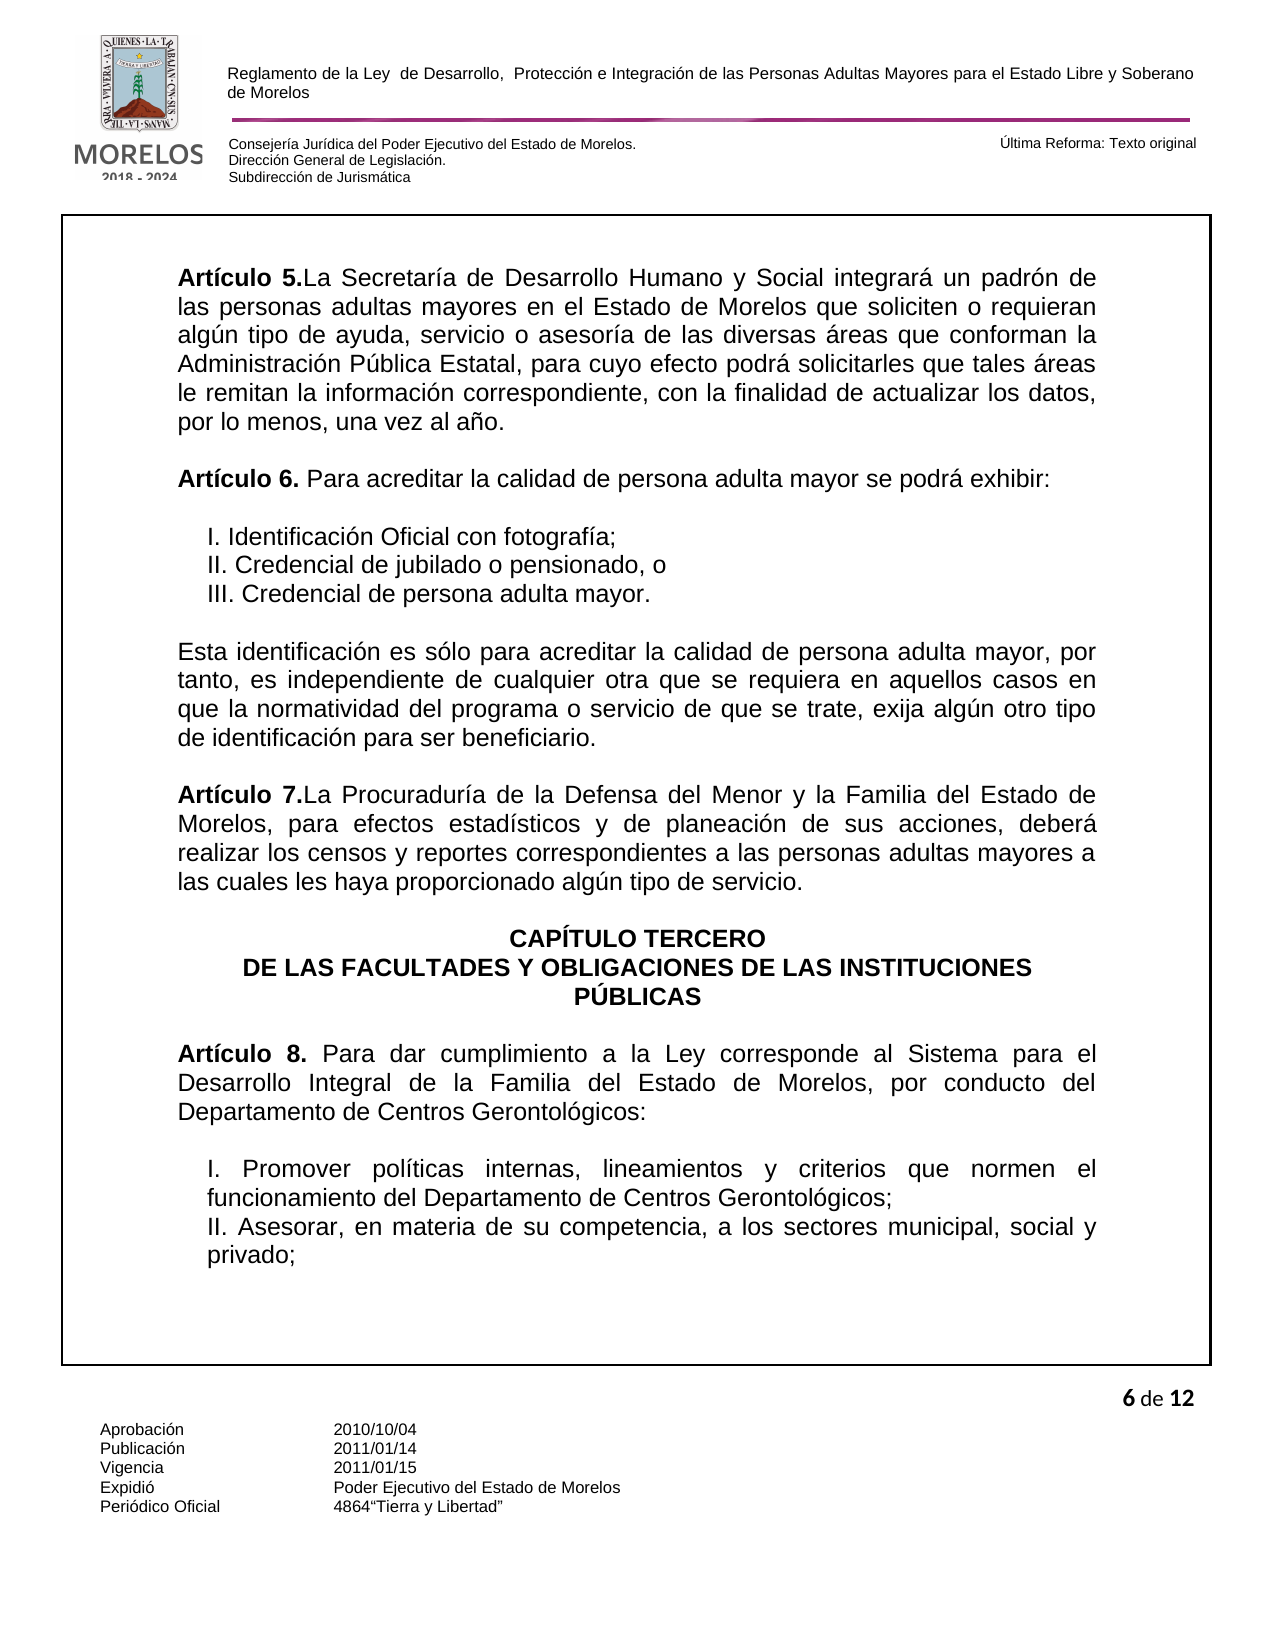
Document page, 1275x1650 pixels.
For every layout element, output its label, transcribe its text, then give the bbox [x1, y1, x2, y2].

picture [74, 35, 203, 180]
text III. Credencial de persona adulta mayor. [207, 579, 1098, 608]
text I. Promover políticas internas, lineamientos y criterios que normen el funcionamiento del Departamento de Centros Gerontológicos; [207, 1154, 1098, 1212]
text II. Asesorar, en materia de su competencia, a los sectores municipal, social y privado; [207, 1212, 1098, 1269]
text DE LAS FACULTADES Y OBLIGACIONES DE LAS INSTITUCIONES PÚBLICAS [177, 953, 1098, 1010]
text Artículo 7. de del Menor y del Estado de Morelos, para efectos estadísticos y de planeación de sus acciones, deberá realizar los censos y reportes correspondientes a las personas adultas mayores a las cuales les haya proporcionado algún tipo de servicio. [177, 780, 1098, 895]
text Esta identificación es sólo para acreditar la calidad de persona adulta mayor, por tanto, es independiente de cualquier otra que se requiera en aquellos casos en que la normatividad del programa o servicio de que se trate, exija algún otro tipo de identificación para ser beneficiario. [177, 637, 1098, 752]
text Artículo 5. de Desarrollo Humano y Social integrará un padrón de las personas adultas mayores en el Estado de Morelos que soliciten o requieran algún tipo de ayuda, servicio o asesoría de las diversas áreas que conforman Estatal, para cuyo efecto podrá solicitarles que tales áreas le remitan la información correspondiente, con la finalidad de actualizar los datos, por lo menos, una vez al año. [177, 263, 1098, 435]
text Artículo 8. Para dar cumplimiento a la Ley corresponde al Sistema para el Desarrollo Integral de del Estado de Morelos, por conducto del Departamento de Centros Gerontológicos: [177, 1039, 1098, 1125]
text Artículo 6. Para acreditar la calidad de persona adulta mayor se podrá exhibir: [177, 464, 1098, 493]
text I. Identificación Oficial con fotografía; [207, 522, 1098, 550]
text CAPÍTULO TERCERO [177, 924, 1098, 953]
text II. Credencial de jubilado o pensionado, o [207, 550, 1098, 579]
